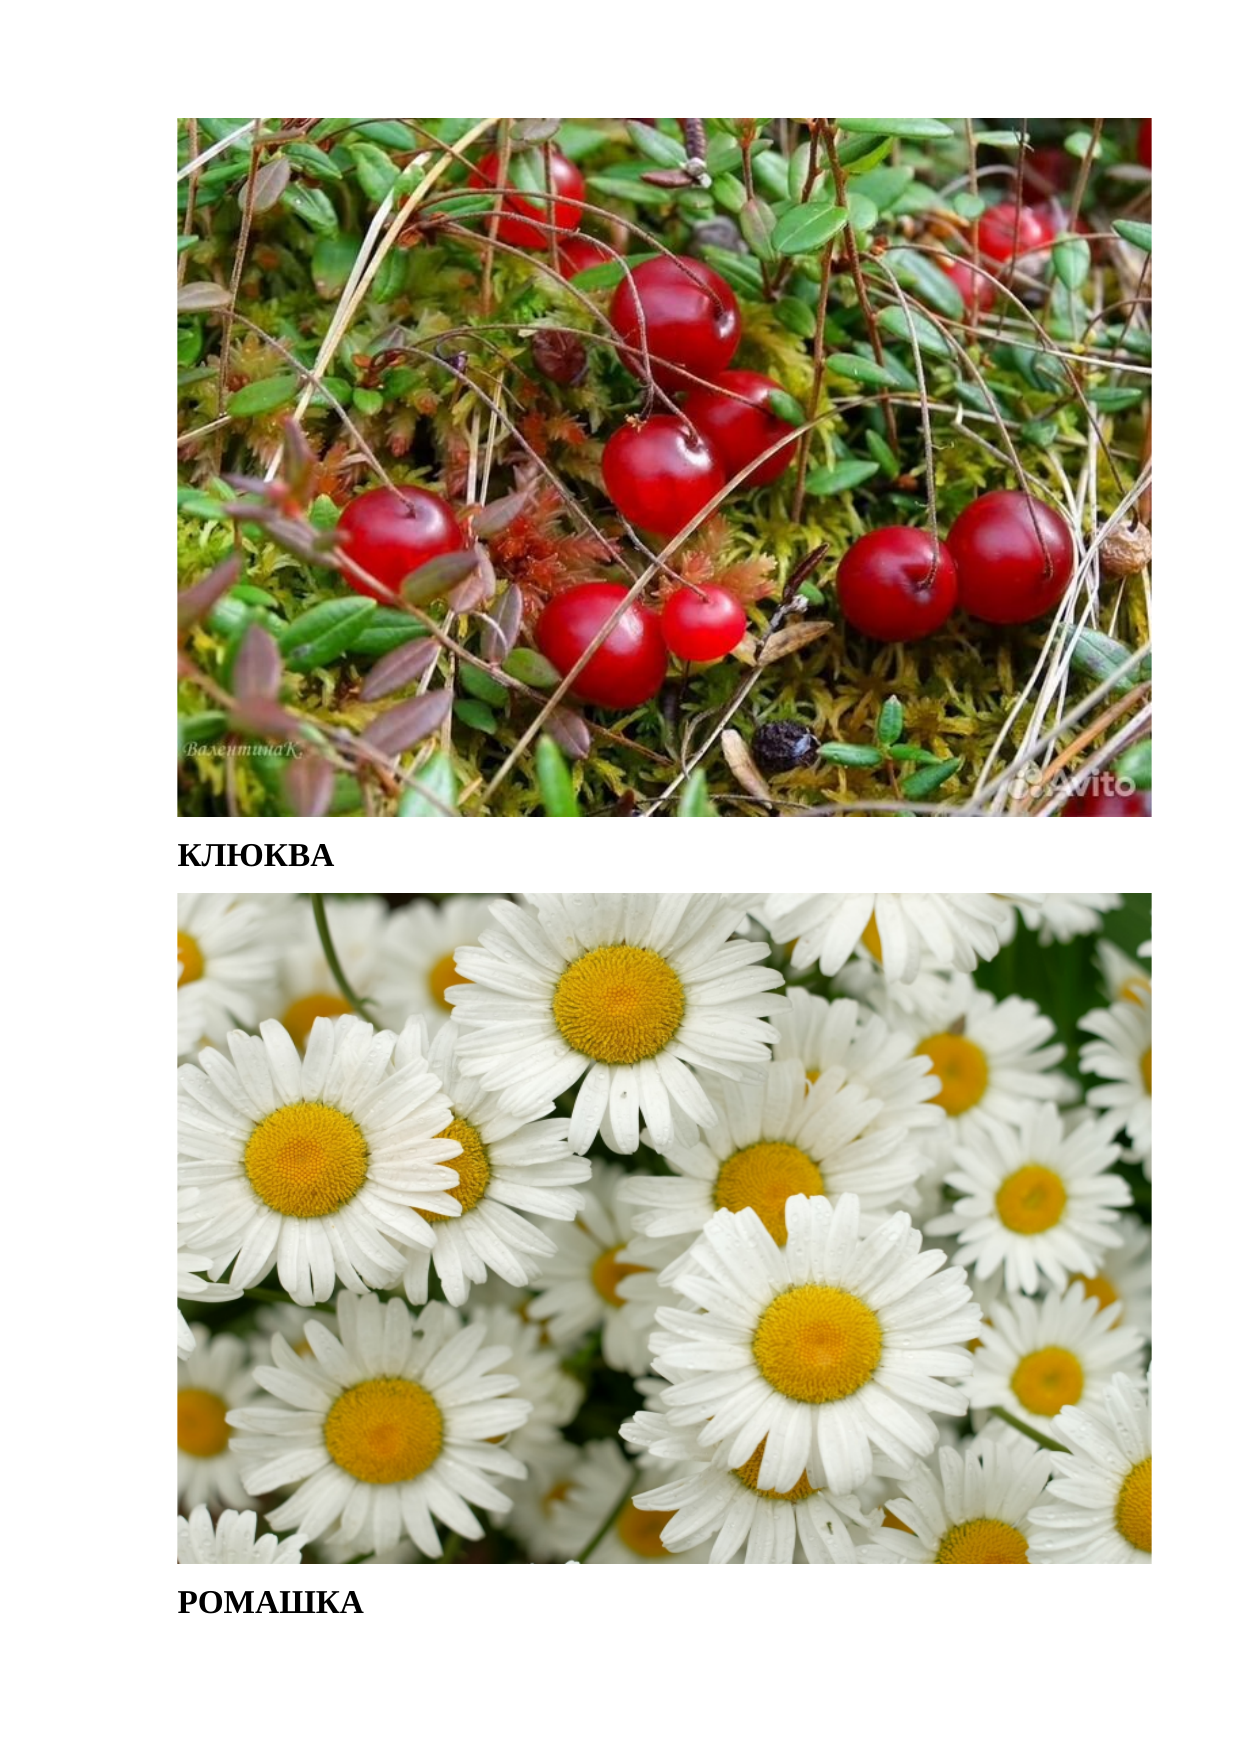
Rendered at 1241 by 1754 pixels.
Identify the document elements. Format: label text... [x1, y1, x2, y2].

picture [177, 893, 1152, 1564]
text РОМАШКА [177, 1583, 1152, 1621]
text КЛЮКВА [177, 835, 1152, 874]
picture [177, 118, 1152, 817]
